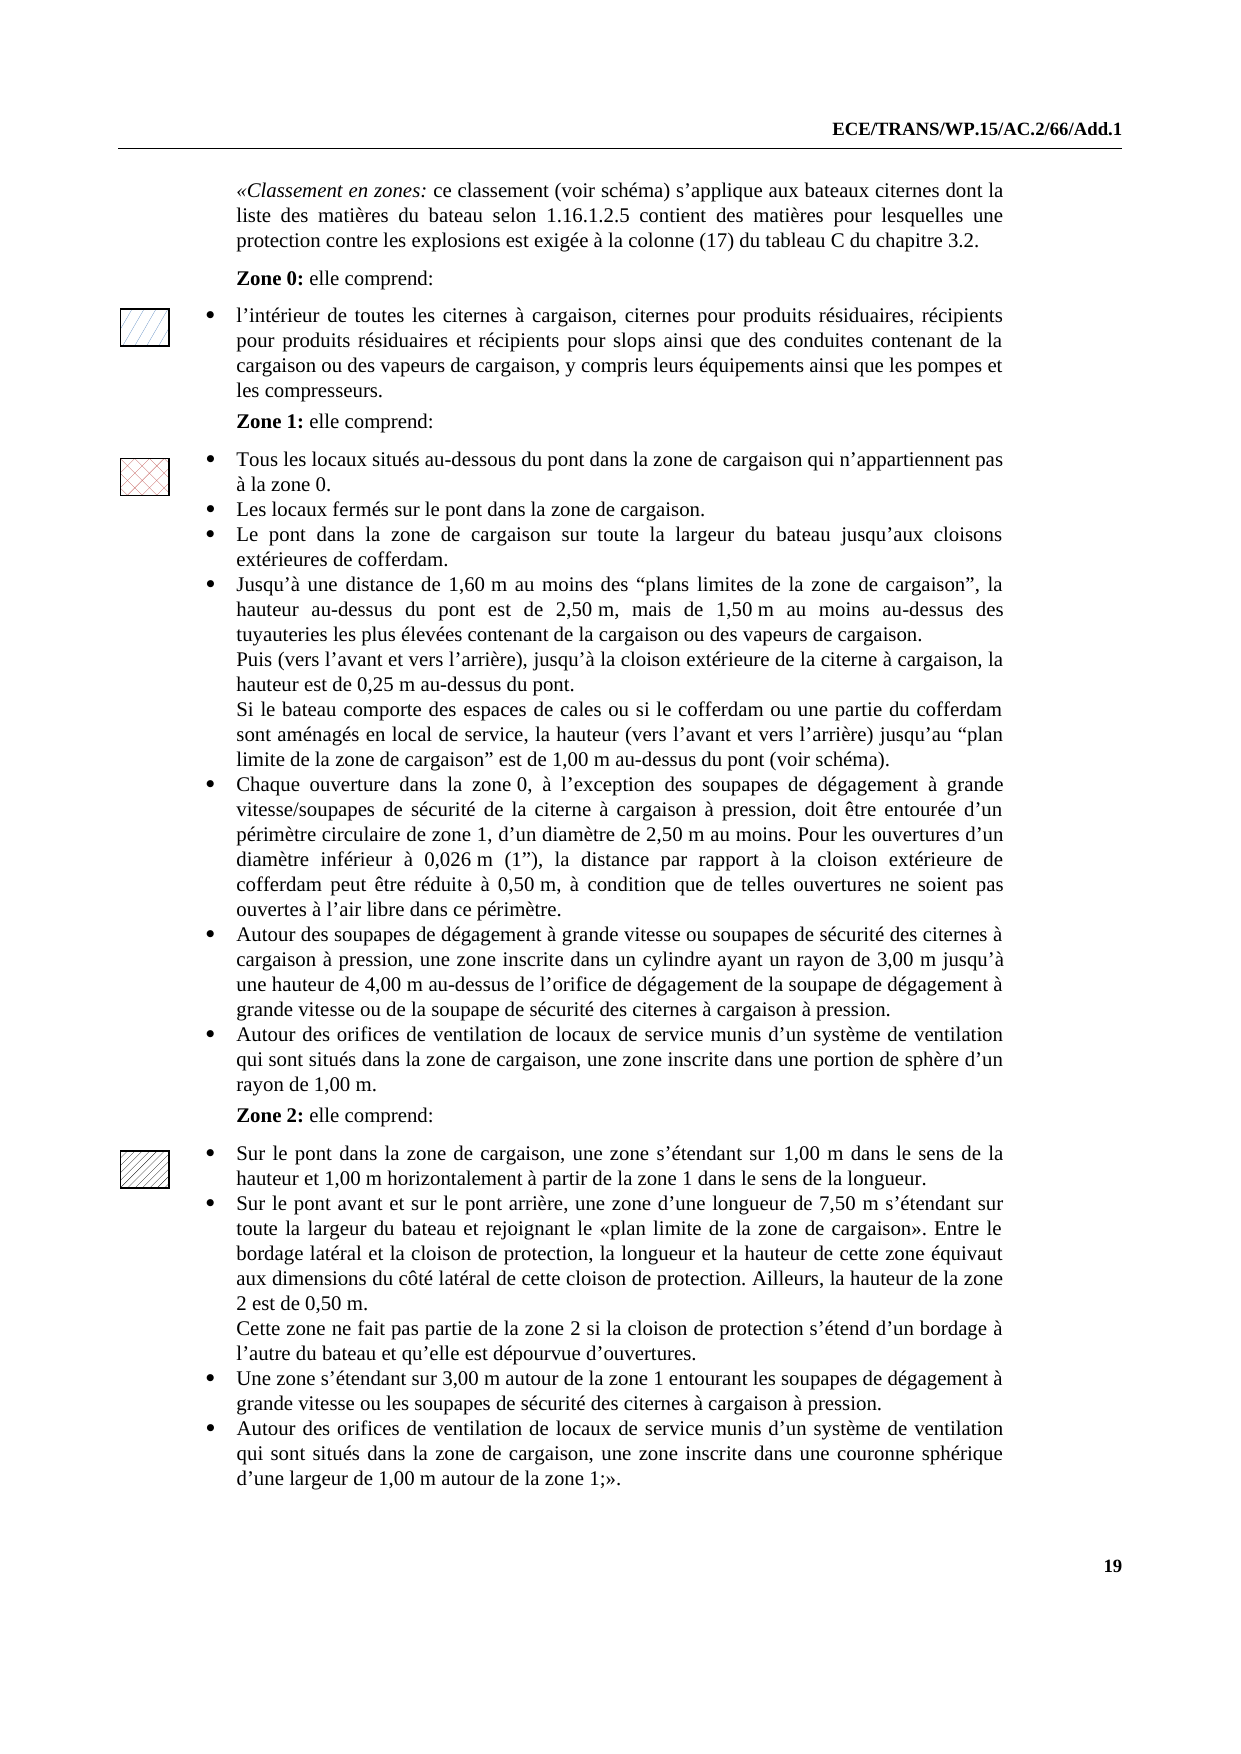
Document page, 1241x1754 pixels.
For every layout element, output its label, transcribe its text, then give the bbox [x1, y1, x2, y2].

list l’intérieur de toutes les citernes à cargaison, citernes pour produits résiduaires, récipients pour produits résiduaires et récipients pour slops ainsi que des conduites contenant de la cargaison ou des vapeurs de cargaison, y compris leurs équipements ainsi que les pompes et les compresseurs. [207, 302, 1004, 402]
list Le pont dans la zone de cargaison sur toute la largeur du bateau jusqu’aux cloisons extérieures de cofferdam. [207, 521, 1004, 571]
list Sur le pont dans la zone de cargaison, une zone s’étendant sur 1,00 m dans le sens de la hauteur et 1,00 m horizontalement à partir de la zone 1 dans le sens de la longueur. [207, 1140, 1004, 1190]
list Autour des orifices de ventilation de locaux de service munis d’un système de ventilation qui sont situés dans la zone de cargaison, une zone inscrite dans une couronne sphérique d’une largeur de 1,00 m autour de la zone 1;». [207, 1415, 1004, 1490]
list Jusqu’à une distance de 1,60 m au moins des “plans limites de la zone de cargaison”, la hauteur au-dessus du pont est de 2,50 m, mais de 1,50 m au moins au-dessus des tuyauteries les plus élevées contenant de la cargaison ou des vapeurs de cargaison. [207, 571, 1004, 646]
list Chaque ouverture dans la zone 0, à l’exception des soupapes de dégagement à grande vitesse/soupapes de sécurité de la citerne à cargaison à pression, doit être entourée d’un périmètre circulaire de zone 1, d’un diamètre de 2,50 m au moins. Pour les ouvertures d’un diamètre inférieur à 0,026 m (1ˮ), la distance par rapport à la cloison extérieure de cofferdam peut être réduite à 0,50 m, à condition que de telles ouvertures ne soient pas ouvertes à l’air libre dans ce périmètre. [207, 771, 1004, 921]
text «Classement en zones: ce classement (voir schéma) s’applique aux bateaux citernes dont la liste des matières du bateau selon 1.16.1.2.5 contient des matières pour lesquelles une protection contre les explosions est exigée à la colonne (17) du tableau C du chapitre 3.2. [236, 177, 1004, 252]
text Zone 0: elle comprend: [236, 265, 1004, 290]
text Cette zone ne fait pas partie de la zone 2 si la cloison de protection s’étend d’un bordage à l’autre du bateau et qu’elle est dépourvue d’ouvertures. [236, 1315, 1004, 1365]
list Les locaux fermés sur le pont dans la zone de cargaison. [207, 496, 1004, 521]
text Puis (vers l’avant et vers l’arrière), jusqu’à la cloison extérieure de la citerne à cargaison, la hauteur est de 0,25 m au-dessus du pont. [236, 646, 1004, 696]
list Autour des orifices de ventilation de locaux de service munis d’un système de ventilation qui sont situés dans la zone de cargaison, une zone inscrite dans une portion de sphère d’un rayon de 1,00 m. [207, 1021, 1004, 1096]
list Sur le pont avant et sur le pont arrière, une zone d’une longueur de 7,50 m s’étendant sur toute la largeur du bateau et rejoignant le «plan limite de la zone de cargaison». Entre le bordage latéral et la cloison de protection, la longueur et la hauteur de cette zone équivaut aux dimensions du côté latéral de cette cloison de protection. Ailleurs, la hauteur de la zone 2 est de 0,50 m. [207, 1190, 1004, 1315]
list Une zone s’étendant sur 3,00 m autour de la zone 1 entourant les soupapes de dégagement à grande vitesse ou les soupapes de sécurité des citernes à cargaison à pression. [207, 1365, 1004, 1415]
list Tous les locaux situés au-dessous du pont dans la zone de cargaison qui n’appartiennent pas à la zone 0. [207, 446, 1004, 496]
text Zone 1: elle comprend: [236, 408, 1004, 433]
text Si le bateau comporte des espaces de cales ou si le cofferdam ou une partie du cofferdam sont aménagés en local de service, la hauteur (vers l’avant et vers l’arrière) jusqu’au “plan limite de la zone de cargaison” est de 1,00 m au-dessus du pont (voir schéma). [236, 696, 1004, 771]
text Zone 2: elle comprend: [236, 1102, 1004, 1127]
list Autour des soupapes de dégagement à grande vitesse ou soupapes de sécurité des citernes à cargaison à pression, une zone inscrite dans un cylindre ayant un rayon de 3,00 m jusqu’à une hauteur de 4,00 m au-dessus de l’orifice de dégagement de la soupape de dégagement à grande vitesse ou de la soupape de sécurité des citernes à cargaison à pression. [207, 921, 1004, 1021]
